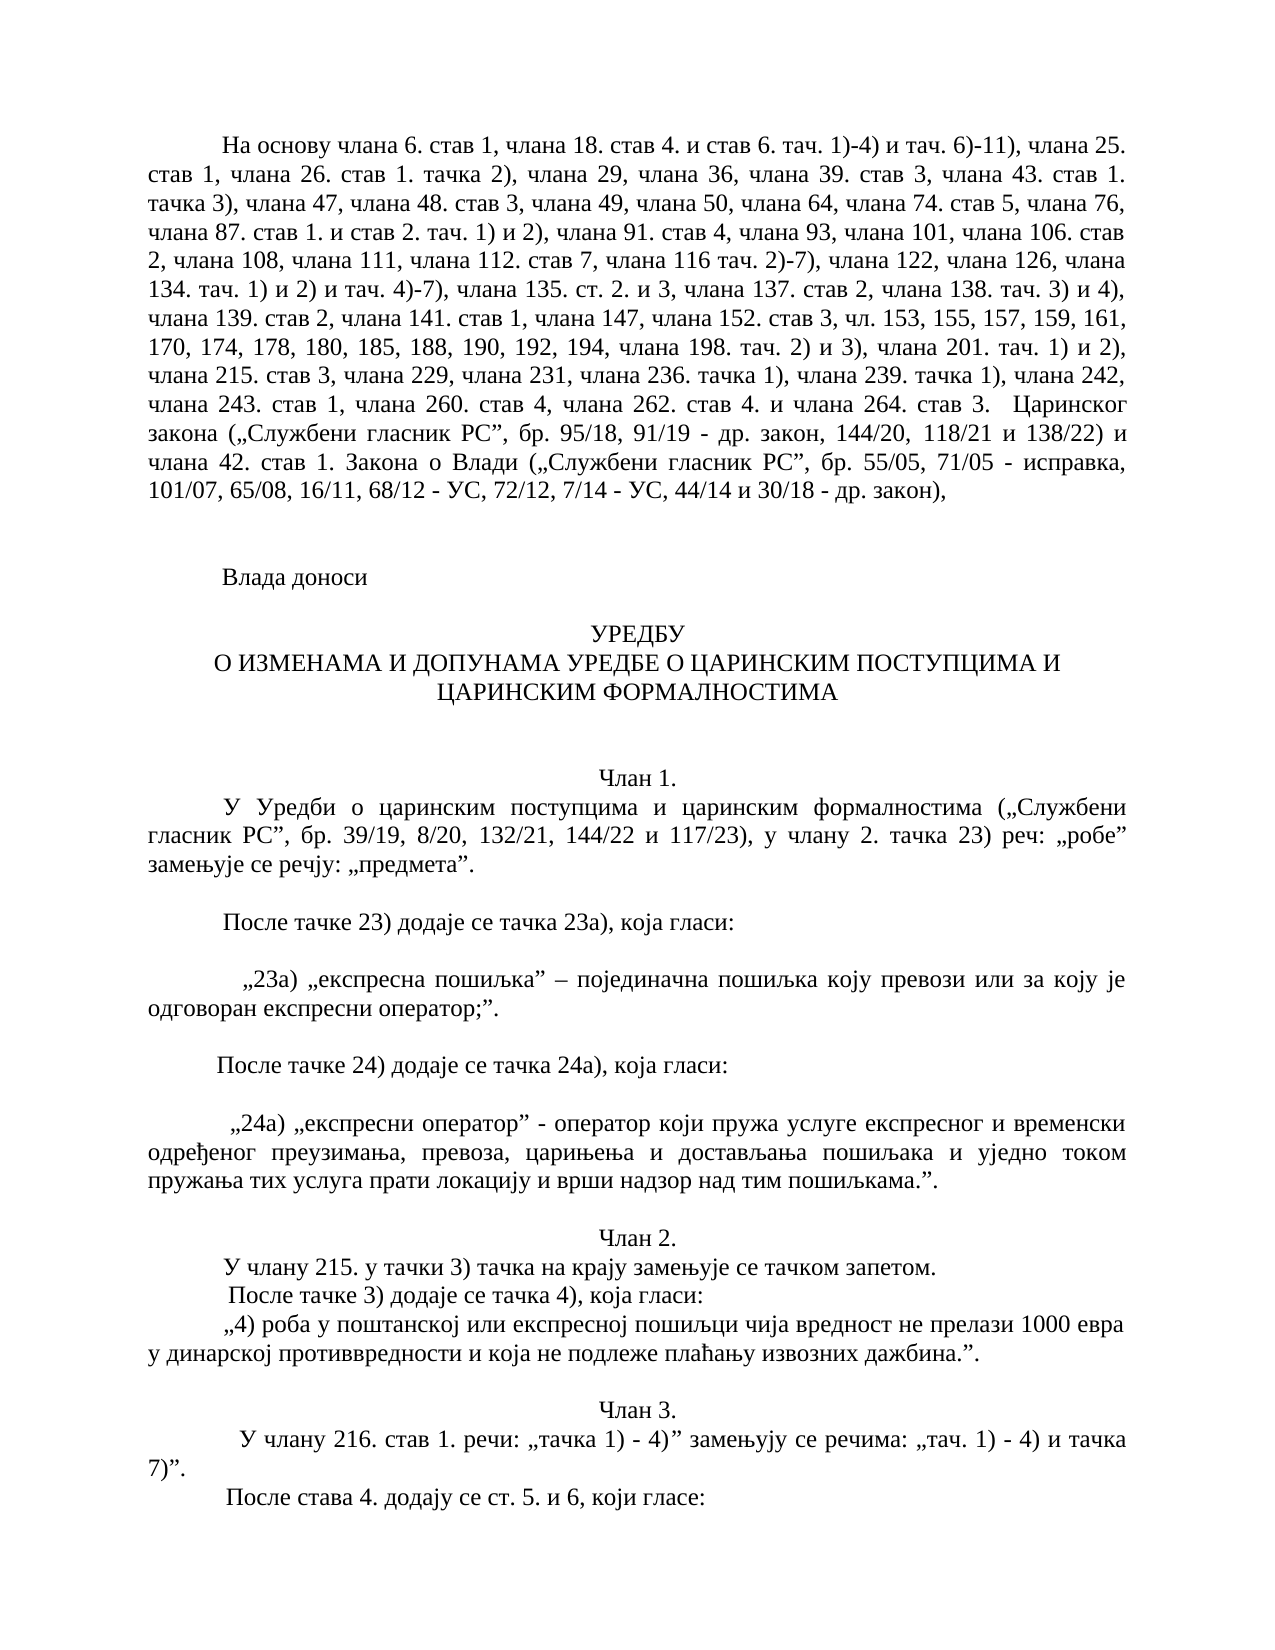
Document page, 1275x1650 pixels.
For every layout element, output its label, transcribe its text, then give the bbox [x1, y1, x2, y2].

text У члану 215. у тачки 3) тачка на крају замењује се тачком запетом. [148, 1252, 1127, 1281]
text „23а) „експресна пошиљка” – појединачна пошиљка коју превози или за коју је одговоран експресни оператор;”. [148, 964, 1127, 1022]
text О ИЗМЕНАМА И ДОПУНАМА УРЕДБЕ О ЦАРИНСКИМ ПОСТУПЦИМА И ЦАРИНСКИМ ФОРМАЛНОСТИМА [148, 648, 1127, 706]
text Члан 3. [148, 1396, 1127, 1424]
text После става 4. додају се ст. 5. и 6, који гласе: [148, 1482, 1127, 1511]
text После тачке 23) додаје се тачка 23а), која гласи: [148, 907, 1127, 936]
text Влада доноси [148, 562, 1127, 591]
text После тачке 3) додаје се тачка 4), која гласи: [148, 1281, 1127, 1309]
text УРЕДБУ [148, 619, 1127, 648]
text На основу члана 6. став 1, члана 18. став 4. и став 6. тач. 1)-4) и тач. 6)-11), члана 25. став 1, члана 26. став 1. тачка 2), члана 29, члана 36, члана 39. став 3, члана 43. став 1. тачка 3), члана 47, члана 48. став 3, члана 49, члана 50, члана 64, члана 74. став 5, члана 76, члана 87. став 1. и став 2. тач. 1) и 2), члана 91. став 4, члана 93, члана 101, члана 106. став 2, члана 108, члана 111, члана 112. став 7, члана 116 тач. 2)-7), члана 122, члана 126, члана 134. тач. 1) и 2) и тач. 4)-7), члана 135. ст. 2. и 3, члана 137. став 2, члана 138. тач. 3) и 4), члана 139. став 2, члана 141. став 1, члана 147, члана 152. став 3, чл. 153, 155, 157, 159, 161, 170, 174, 178, 180, 185, 188, 190, 192, 194, члана 198. тач. 2) и 3), члана 201. тач. 1) и 2), члана 215. став 3, члана 229, члана 231, члана 236. тачка 1), члана 239. тачка 1), члана 242, члана 243. став 1, члана 260. став 4, члана 262. став 4. и члана 264. став 3. Царинског закона („Службени гласник РС”, бр. 95/18, 91/19 - др. закон, 144/20, 118/21 и 138/22) и члана 42. став 1. Закона о Влади („Службени гласник РС”, бр. 55/05, 71/05 - исправка, 101/07, 65/08, 16/11, 68/12 - УС, 72/12, 7/14 - УС, 44/14 и 30/18 - др. закон), [148, 131, 1127, 504]
text После тачке 24) додаје се тачка 24а), која гласи: [148, 1051, 1127, 1079]
text „4) роба у поштанској или експресној пошиљци чија вредност не прелази 1000 евра у динарској противвредности и која не подлеже плаћању извозних дажбина.ˮ. [148, 1309, 1127, 1367]
text „24а) „експресни оператор” - оператор који пружа услуге експресног и временски одређеног преузимања, превоза, царињења и достављања пошиљака и уједно током пружања тих услуга прати локацију и врши надзор над тим пошиљкама.”. [148, 1108, 1127, 1194]
text У Уредби о царинским поступцима и царинским формалностима („Службени гласник РС”, бр. 39/19, 8/20, 132/21, 144/22 и 117/23), у члану 2. тачка 23) реч: „робеˮ замењује се речју: „предметаˮ. [148, 792, 1127, 878]
text Члан 1. [148, 763, 1127, 792]
text Члан 2. [148, 1223, 1127, 1252]
text У члану 216. став 1. речи: „тачка 1) - 4)” замењују се речима: „тач. 1) - 4) и тачка 7)”. [148, 1424, 1127, 1482]
